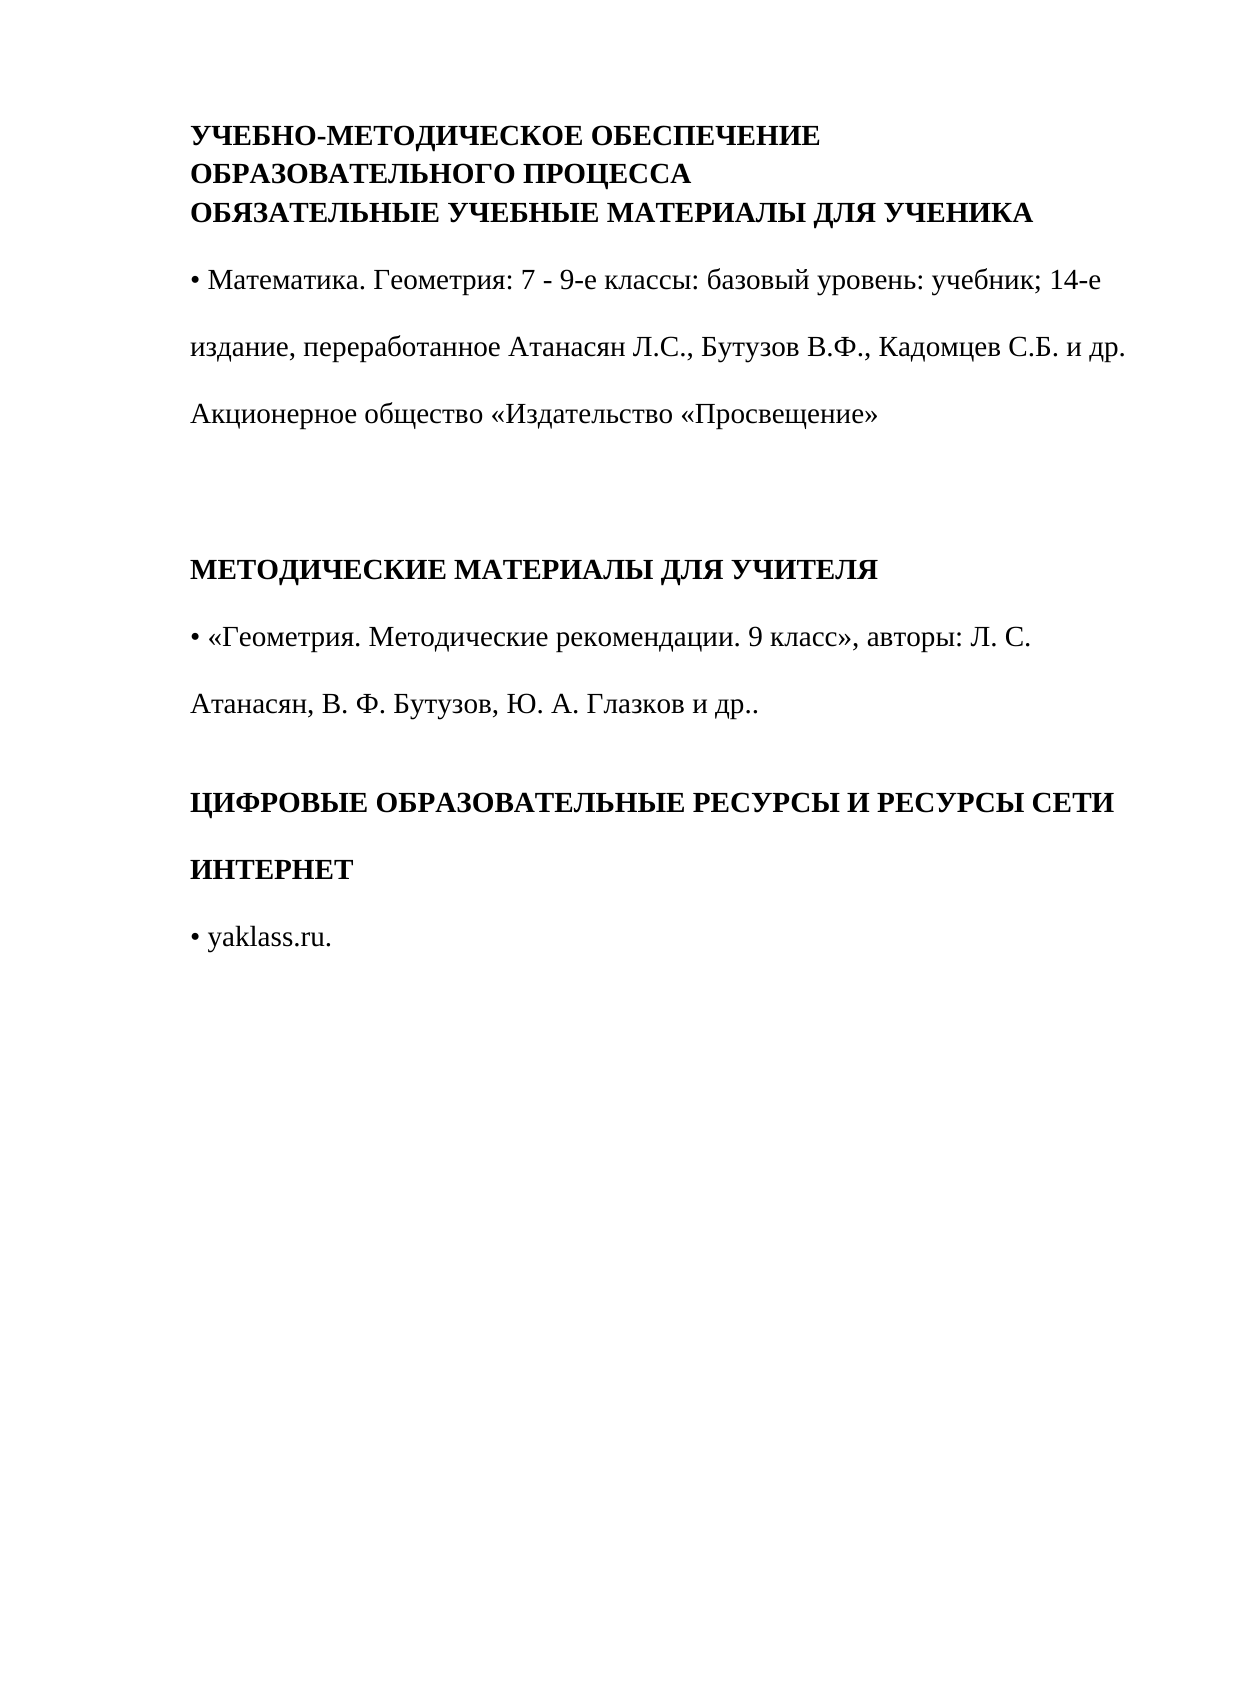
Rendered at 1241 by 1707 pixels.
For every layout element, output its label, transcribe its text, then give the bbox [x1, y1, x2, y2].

text • yaklass.ru. [190, 919, 1152, 1009]
text ОБЯЗАТЕЛЬНЫЕ УЧЕБНЫЕ МАТЕРИАЛЫ ДЛЯ УЧЕНИКА [190, 195, 1152, 229]
text • «Геометрия. Методические рекомендации. 9 класс», авторы: Л. С. Атанасян, В. Ф. Бутузов, Ю. А. Глазков и др.. [190, 619, 1152, 719]
text ЦИФРОВЫЕ ОБРАЗОВАТЕЛЬНЫЕ РЕСУРСЫ И РЕСУРСЫ СЕТИ ИНТЕРНЕТ [190, 785, 1152, 886]
text МЕТОДИЧЕСКИЕ МАТЕРИАЛЫ ДЛЯ УЧИТЕЛЯ [190, 552, 1152, 585]
text • Математика. Геометрия: 7 - 9-е классы: базовый уровень: учебник; 14-е издание, переработанное Атанасян Л.С., Бутузов В.Ф., Кадомцев С.Б. и др. Акционерное общество «Издательство «Просвещение» [190, 262, 1152, 430]
text УЧЕБНО-МЕТОДИЧЕСКОЕ ОБЕСПЕЧЕНИЕ ОБРАЗОВАТЕЛЬНОГО ПРОЦЕССА [190, 118, 1152, 190]
